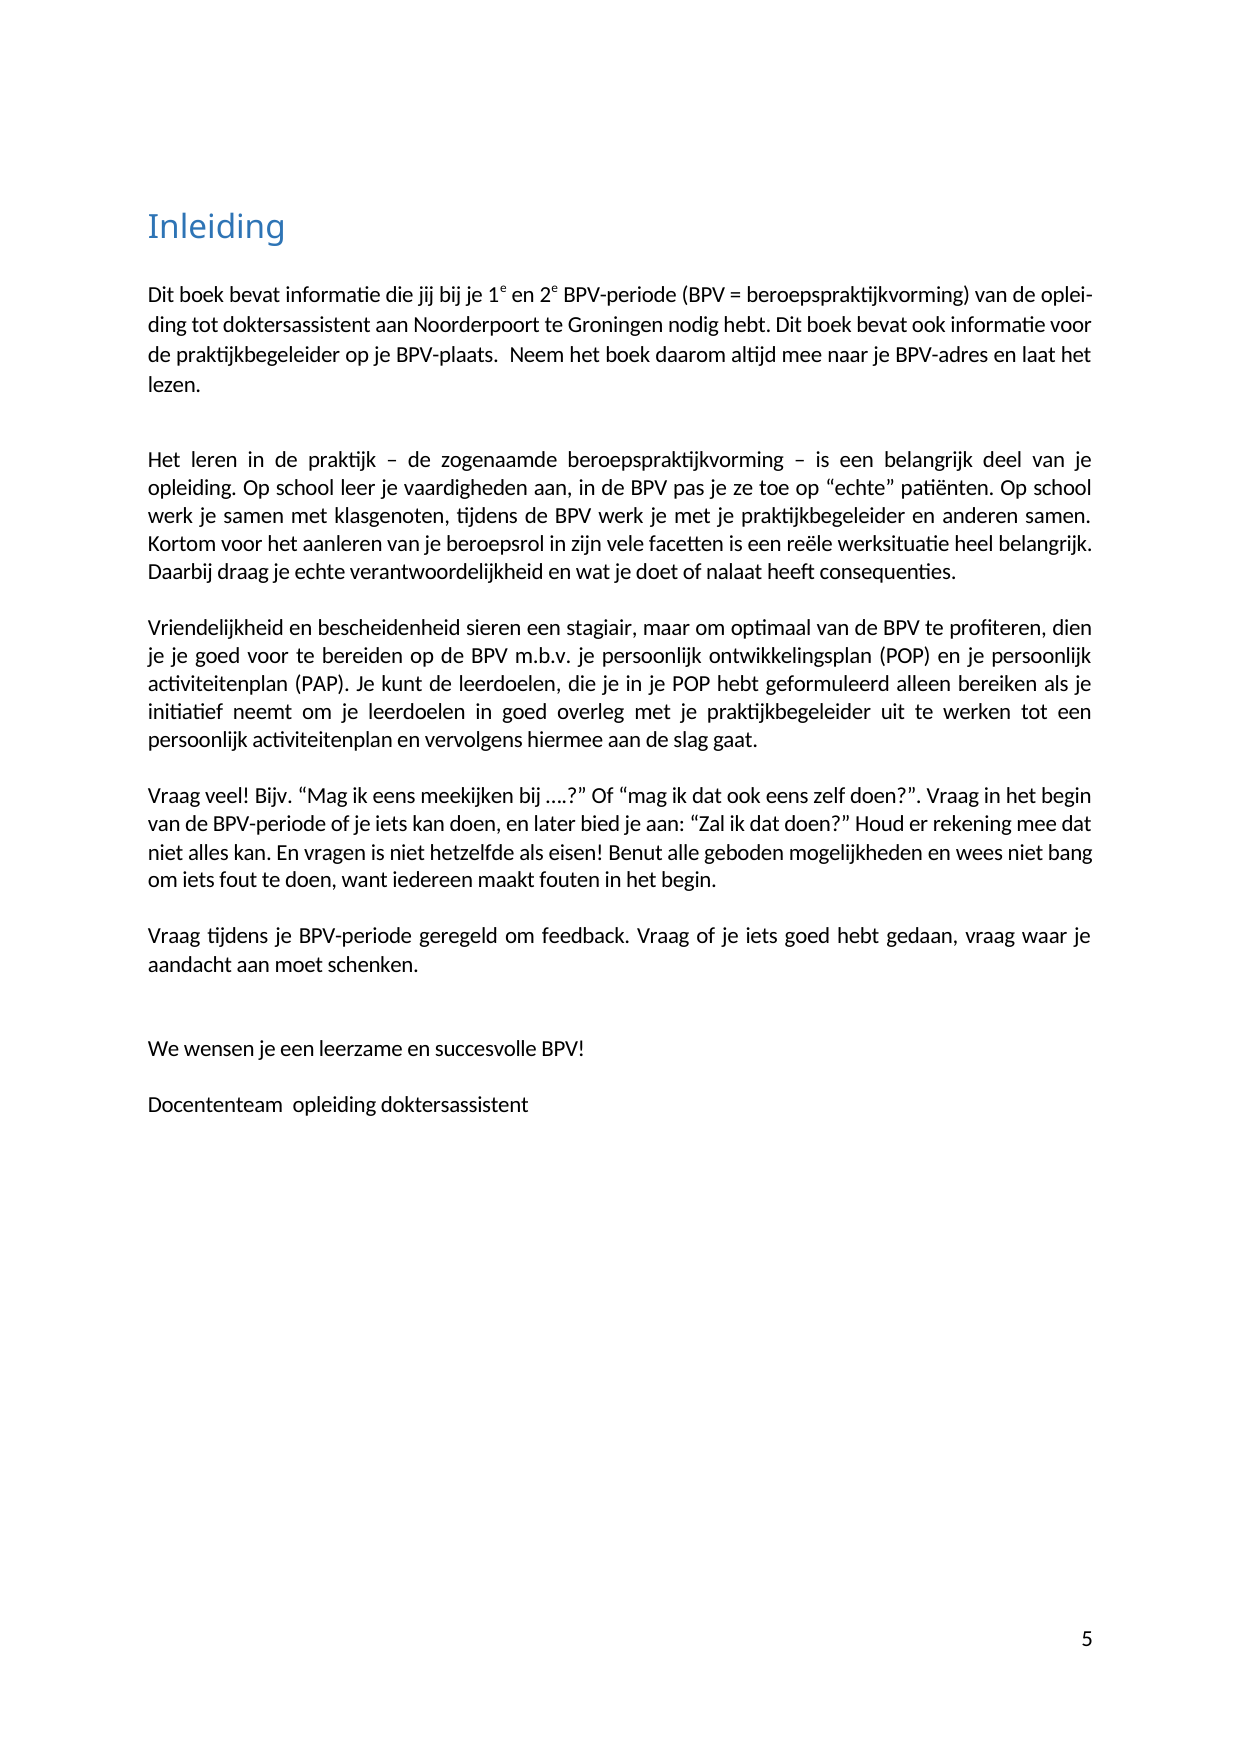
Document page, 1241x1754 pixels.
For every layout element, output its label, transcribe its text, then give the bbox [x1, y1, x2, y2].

text Vraag veel! Bijv. “Mag ik eens meekijken bij ….?” Of “mag ik dat ook eens zelf doen?”. Vraag in het begin van de BPV-periode of je iets kan doen, en later bied je aan: “Zal ik dat doen?” Houd er rekening mee dat niet alles kan. En vragen is niet hetzelfde als eisen! Benut alle geboden mogelijkheden en wees niet bang om iets fout te doen, want iedereen maakt fouten in het begin. [148, 782, 1093, 894]
subtitle Inleiding [148, 203, 1093, 248]
text We wensen je een leerzame en succesvolle BPV! [148, 1034, 1093, 1062]
text Docententeam opleiding doktersassistent [148, 1090, 1093, 1118]
text Vriendelijkheid en bescheidenheid sieren een stagiair, maar om optimaal van de BPV te profiteren, dien je je goed voor te bereiden op de BPV m.b.v. je persoonlijk ontwikkelingsplan (POP) en je persoonlijk activiteitenplan (PAP). Je kunt de leerdoelen, die je in je POP hebt geformuleerd alleen bereiken als je initiatief neemt om je leerdoelen in goed overleg met je praktijkbegeleider uit te werken tot een persoonlijk activiteitenplan en vervolgens hiermee aan de slag gaat. [148, 613, 1093, 753]
text Vraag tijdens je BPV-periode geregeld om feedback. Vraag of je iets goed hebt gedaan, vraag waar je aandacht aan moet schenken. [148, 922, 1093, 978]
text Dit boek bevat informatie die jij bij je 1e en 2e BPV-periode (BPV = beroepspraktijkvorming) van de opleiding tot doktersassistent aan Noorderpoort te Groningen nodig hebt. Dit boek bevat ook informatie voor de praktijkbegeleider op je BPV-plaats. Neem het boek daarom altijd mee naar je BPV-adres en laat het lezen. [148, 280, 1093, 398]
text Het leren in de praktijk – de zogenaamde beroepspraktijkvorming – is een belangrijk deel van je opleiding. Op school leer je vaardigheden aan, in de BPV pas je ze toe op “echte” patiënten. Op school werk je samen met klasgenoten, tijdens de BPV werk je met je praktijkbegeleider en anderen samen. Kortom voor het aanleren van je beroepsrol in zijn vele facetten is een reële werksituatie heel belangrijk. Daarbij draag je echte verantwoordelijkheid en wat je doet of nalaat heeft consequenties. [148, 445, 1093, 585]
